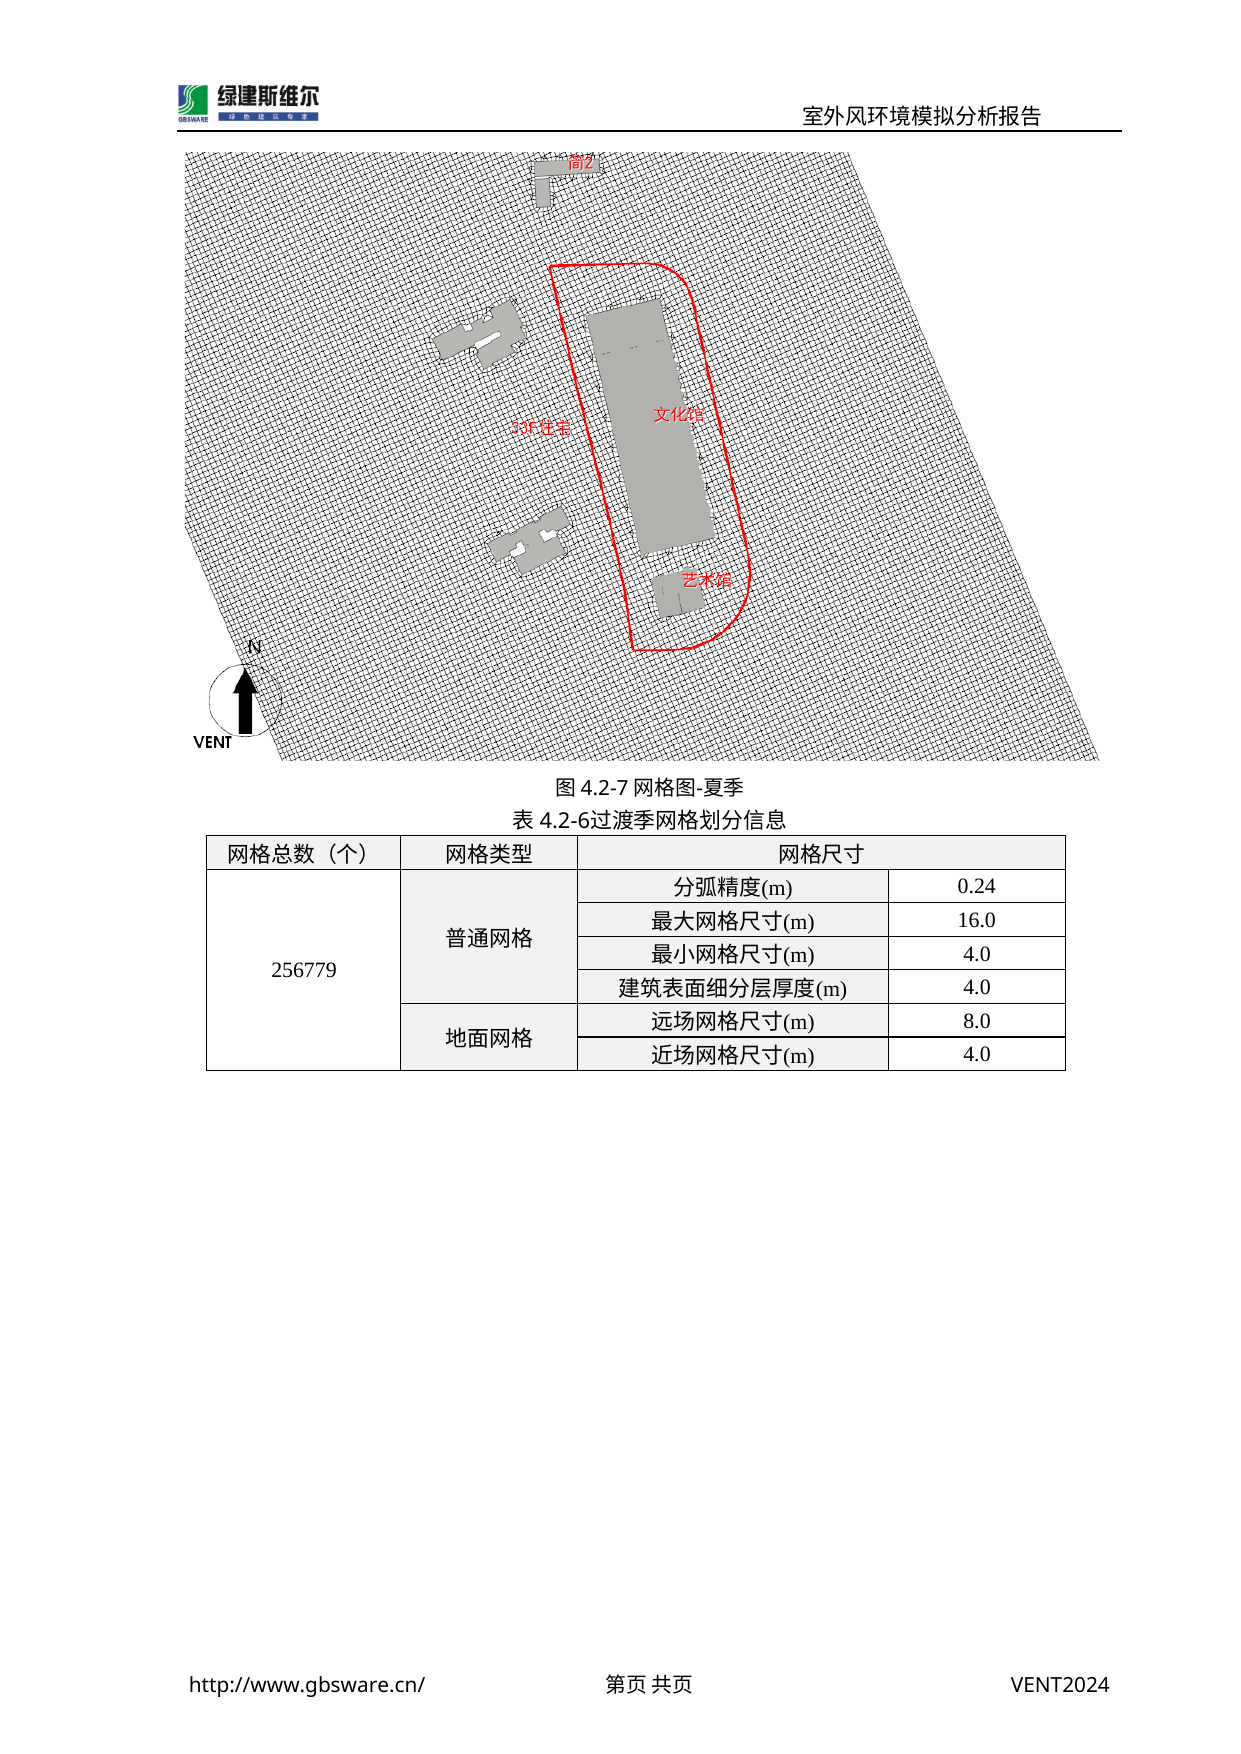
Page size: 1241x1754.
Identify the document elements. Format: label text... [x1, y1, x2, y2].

table_cell 分弧精度(m) [578, 870, 888, 902]
table_header 网格类型 [401, 836, 577, 869]
table_cell 近场网格尺寸(m) [578, 1038, 888, 1070]
table_header 网格总数（个） [207, 836, 400, 869]
table_cell 256779 [207, 870, 400, 1070]
table_cell 建筑表面细分层厚度(m) [578, 970, 888, 1003]
table_cell 最小网格尺寸(m) [578, 937, 888, 969]
table_cell 最大网格尺寸(m) [578, 903, 888, 936]
table_cell 普通网格 [401, 870, 577, 1003]
table_cell 16.0 [889, 903, 1065, 936]
picture [184, 152, 1115, 761]
table_cell 4.0 [889, 970, 1065, 1003]
table_cell 4.0 [889, 937, 1065, 969]
table_cell 远场网格尺寸(m) [578, 1004, 888, 1036]
table_cell 0.24 [889, 870, 1065, 902]
table_cell 4.0 [889, 1038, 1065, 1070]
table_cell 地面网格 [401, 1004, 577, 1070]
table_header 网格尺寸 [578, 836, 1065, 869]
picture [177, 82, 320, 124]
table_cell 8.0 [889, 1004, 1065, 1036]
